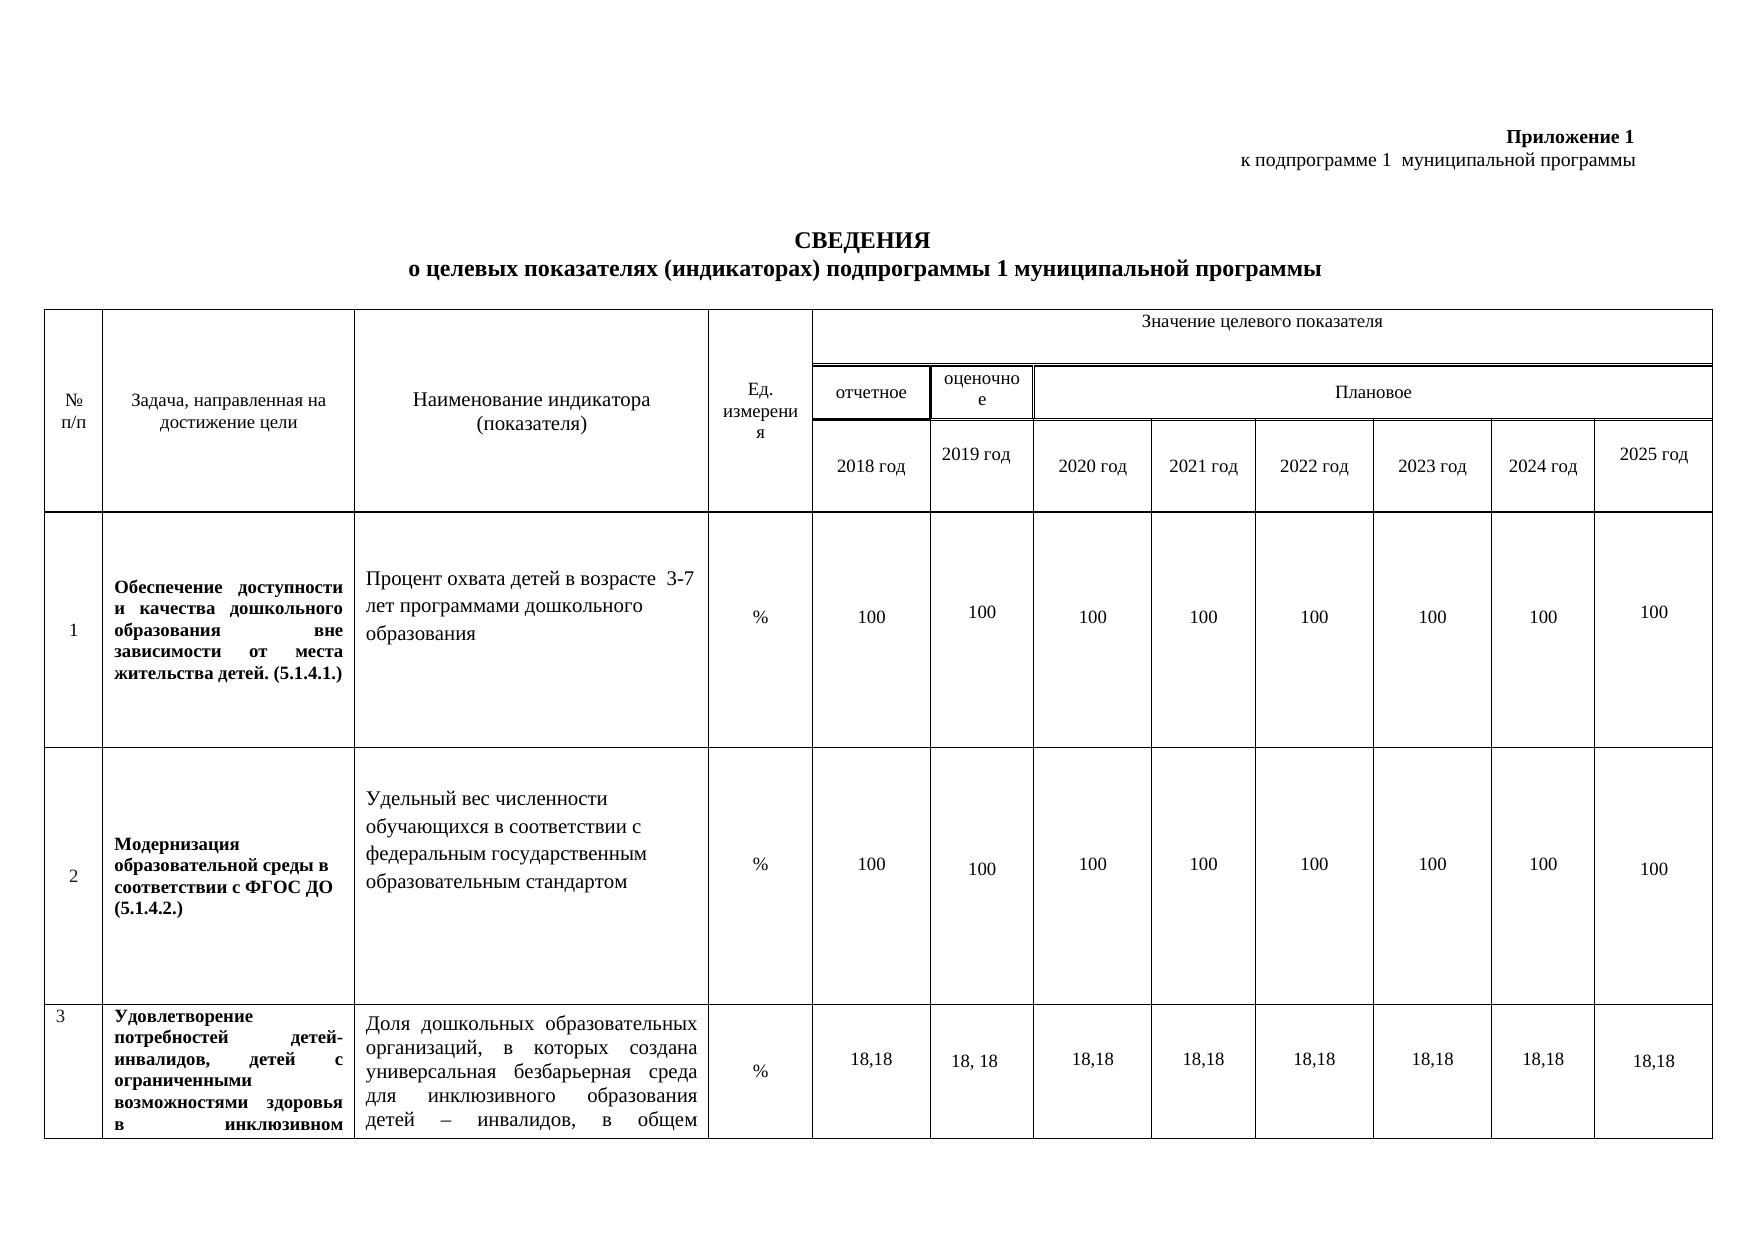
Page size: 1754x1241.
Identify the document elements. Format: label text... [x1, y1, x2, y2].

table_cell 100 [1492, 513, 1594, 747]
table_header № п/п [45, 310, 102, 511]
table_cell 18,18 [1492, 1005, 1594, 1138]
table_cell 18,18 [1152, 1005, 1255, 1138]
table_cell 100 [1492, 748, 1594, 1004]
table_cell 2019 год [931, 421, 1033, 511]
table_cell 18,18 [1374, 1005, 1491, 1138]
table_cell 18,18 [813, 1005, 930, 1138]
table_cell Модернизация образовательной среды в соответствии с ФГОС ДО (5.1.4.2.) [103, 748, 354, 1004]
table_cell 2 [45, 748, 102, 1004]
table_cell Процент охвата детей в возрасте 3-7 лет программами дошкольного образования [355, 513, 708, 747]
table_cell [103, 1005, 354, 1138]
table_cell 100 [1256, 513, 1373, 747]
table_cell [355, 1005, 708, 1138]
table_cell 100 [1374, 748, 1491, 1004]
table_cell 2022 год [1256, 421, 1373, 511]
table_header Задача, направленная на достижение цели [103, 310, 354, 511]
table_cell Плановое [1035, 367, 1712, 418]
table_cell 100 [1152, 513, 1255, 747]
table_cell отчетное [813, 367, 929, 418]
table_cell 100 [1374, 513, 1491, 747]
table_header Наименование индикатора (показателя) [355, 310, 708, 511]
table_cell 100 [1595, 513, 1712, 747]
table_header Ед. измерения [709, 310, 812, 511]
table_cell 18,18 [1034, 1005, 1151, 1138]
table_cell 2023 год [1374, 421, 1491, 511]
text Приложение 1 [89, 125, 1636, 148]
table_cell оценочное [932, 367, 1032, 418]
table_cell % [709, 1005, 812, 1138]
table_cell 100 [931, 748, 1033, 1004]
table_cell 100 [1034, 513, 1151, 747]
text к подпрограмме 1 муниципальной программы [89, 148, 1636, 171]
table_cell 100 [1152, 748, 1255, 1004]
table_cell 2018 год [813, 421, 930, 511]
table_cell 18, 18 [931, 1005, 1033, 1138]
table_header Значение целевого показателя [813, 310, 1712, 363]
table_cell 100 [1034, 748, 1151, 1004]
table_cell 100 [931, 513, 1033, 747]
table_cell % [709, 748, 812, 1004]
text о целевых показателях (индикаторах) подпрограммы 1 муниципальной программы [89, 253, 1636, 281]
text СВЕДЕНИЯ [89, 226, 1636, 253]
table_cell 100 [813, 513, 930, 747]
table_cell 100 [1256, 748, 1373, 1004]
table_cell 2024 год [1492, 421, 1594, 511]
table_cell 100 [1595, 748, 1712, 1004]
table_cell 100 [813, 748, 930, 1004]
table_cell 18,18 [1595, 1005, 1712, 1138]
table_cell Удельный вес численности обучающихся в соответствии с федеральным государственным образовательным стандартом [355, 748, 708, 1004]
table_cell 2021 год [1152, 421, 1255, 511]
table_cell % [709, 513, 812, 747]
table_cell 3 [45, 1005, 102, 1138]
table_cell 1 [45, 513, 102, 747]
table_cell Обеспечение доступности и качества дошкольного образования вне зависимости от места жительства детей. (5.1.4.1.) [103, 513, 354, 747]
table_cell 2025 год [1595, 421, 1712, 511]
table_cell 2020 год [1034, 421, 1151, 511]
table_cell 18,18 [1256, 1005, 1373, 1138]
